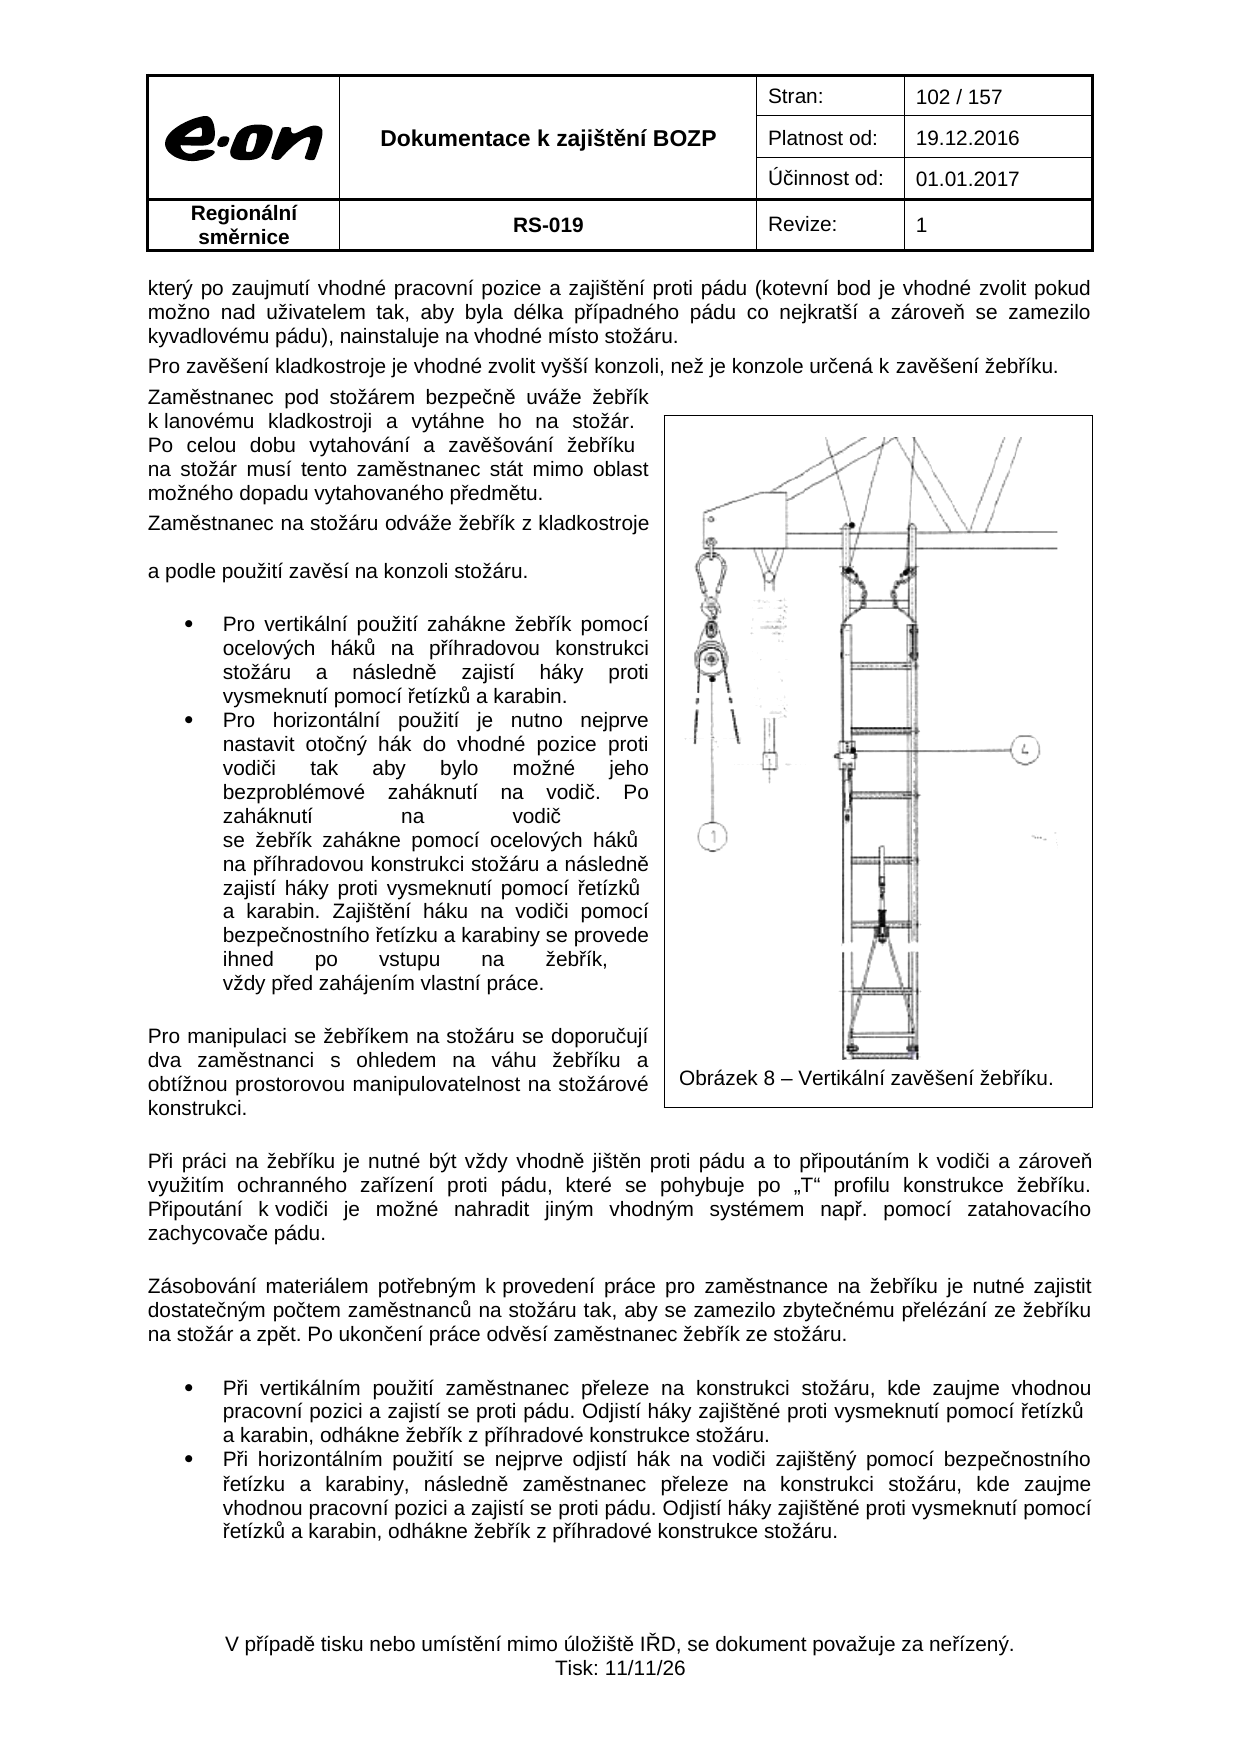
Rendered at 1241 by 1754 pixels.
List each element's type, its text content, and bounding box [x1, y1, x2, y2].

picture [678, 437, 1058, 1060]
text Při práci na žebříku je nutné být vždy vhodně jištěn proti pádu a to připoutáním k vodiči a zároveň využitím ochranného zařízení proti pádu, které se pohybuje po „T“ profilu konstrukce žebříku. Připoutání k vodiči je možné nahradit jiným vhodným systémem např. pomocí zatahovacího zachycovače pádu. [148, 1149, 1092, 1245]
text Zaměstnanec pod stožárem bezpečně uváže žebřík k lanovému kladkostroji a vytáhne ho na stožár. Po celou dobu vytahování a zavěšování žebříku na stožár musí tento zaměstnanec stát mimo oblast možného dopadu vytahovaného předmětu. [148, 384, 1092, 504]
text Zásobování materiálem potřebným k provedení práce pro zaměstnance na žebříku je nutné zajistit dostatečným počtem zaměstnanců na stožáru tak, aby se zamezilo zbytečnému přelézání ze žebříku na stožár a zpět. Po ukončení práce odvěsí zaměstnanec žebřík ze stožáru. [148, 1274, 1092, 1346]
list Při vertikálním použití zaměstnanec přeleze na konstrukci stožáru, kde zaujme vhodnou pracovní pozici a zajistí se proti pádu. Odjistí háky zajištěné proti vysmeknutí pomocí řetízků a karabin, odhákne žebřík z příhradové konstrukce stožáru. [185, 1375, 1092, 1447]
list Pro vertikální použití zahákne žebřík pomocí ocelových háků na příhradovou konstrukci stožáru a následně zajistí háky proti vysmeknutí pomocí řetízků a karabin. [185, 612, 664, 707]
list Při horizontálním použití se nejprve odjistí hák na vodiči zajištěný pomocí bezpečnostního řetízku a karabiny, následně zaměstnanec přeleze na konstrukci stožáru, kde zaujme vhodnou pracovní pozici a zajistí se proti pádu. Odjistí háky zajištěné proti vysmeknutí pomocí řetízků a karabin, odhákne žebřík z příhradové konstrukce stožáru. [185, 1447, 1092, 1543]
text který po zaujmutí vhodné pracovní pozice a zajištění proti pádu (kotevní bod je vhodné zvolit pokud možno nad uživatelem tak, aby byla délka případného pádu co nejkratší a zároveň se zamezilo kyvadlovému pádu), nainstaluje na vhodné místo stožáru. [148, 276, 1092, 348]
text Pro zavěšení kladkostroje je vhodné zvolit vyšší konzoli, než je konzole určená k zavěšení žebříku. [148, 354, 1092, 378]
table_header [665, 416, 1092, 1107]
text Pro manipulaci se žebříkem na stožáru se doporučují dva zaměstnanci s ohledem na váhu žebříku a obtížnou prostorovou manipulovatelnost na stožárové konstrukci. [148, 1024, 1092, 1120]
list Pro horizontální použití je nutno nejprve nastavit otočný hák do vhodné pozice proti vodiči tak aby bylo možné jeho bezproblémové zaháknutí na vodič. Po zaháknutí na vodič se žebřík zahákne pomocí ocelových háků na příhradovou konstrukci stožáru a následně zajistí háky proti vysmeknutí pomocí řetízků a karabin. Zajištění háku na vodiči pomocí bezpečnostního řetízku a karabiny se provede ihned po vstupu na žebřík, vždy před zahájením vlastní práce. [185, 707, 664, 995]
text Zaměstnanec na stožáru odváže žebřík z kladkostroje a podle použití zavěsí na konzoli stožáru. [148, 511, 664, 582]
